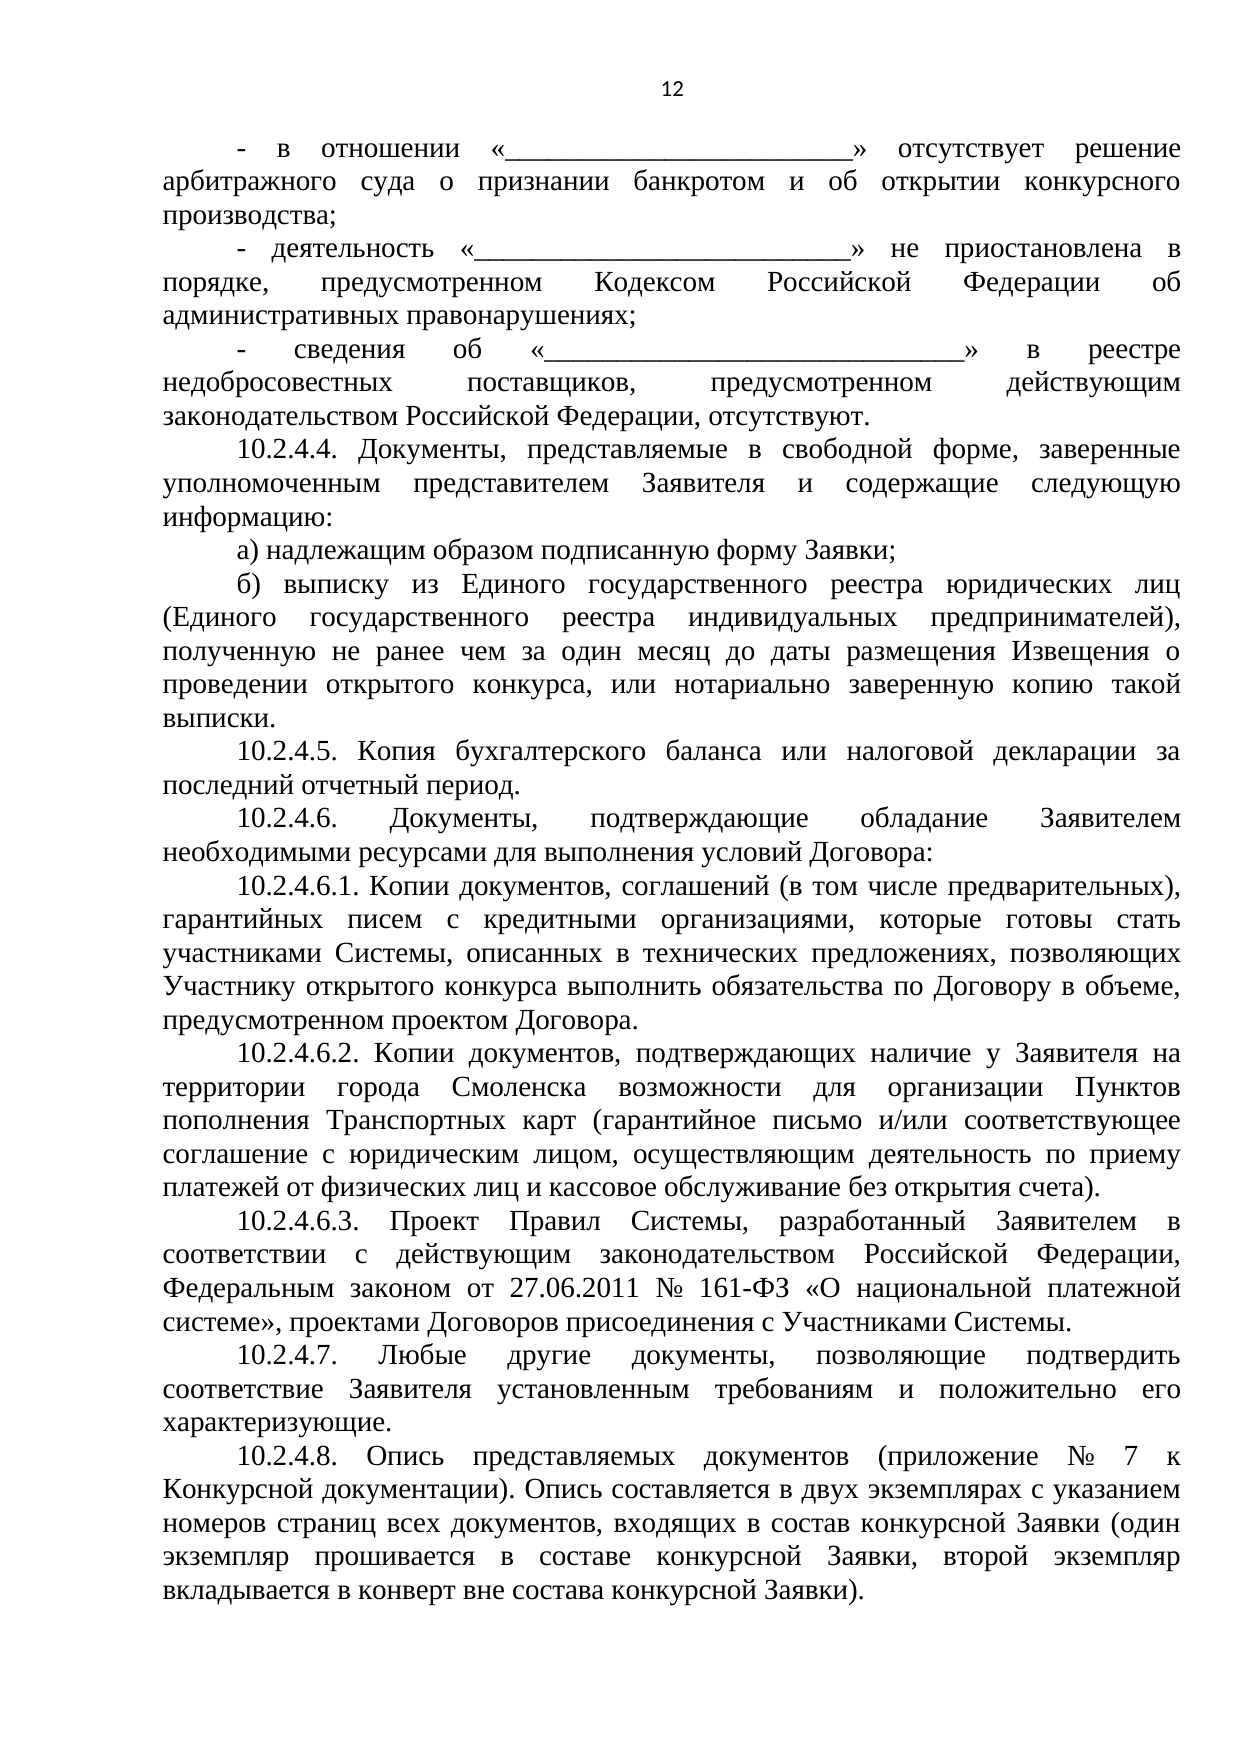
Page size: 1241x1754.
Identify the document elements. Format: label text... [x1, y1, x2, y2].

text - деятельность «__________________________» не приостановлена в порядке, предусмотренном Кодексом Российской Федерации об административных правонарушениях; [162, 230, 1181, 331]
text - сведения об «_____________________________» в реестре недобросовестных поставщиков, предусмотренном действующим законодательством Российской Федерации, отсутствуют. [162, 331, 1181, 432]
text 10.2.4.6.2. Копии документов, подтверждающих наличие у Заявителя на территории города Смоленска возможности для организации Пунктов пополнения Транспортных карт (гарантийное письмо и/или соответствующее соглашение с юридическим лицом, осуществляющим деятельность по приему платежей от физических лиц и кассовое обслуживание без открытия счета). [162, 1035, 1181, 1203]
text 10.2.4.7. Любые другие документы, позволяющие подтвердить соответствие Заявителя установленным требованиям и положительно его характеризующие. [162, 1337, 1181, 1438]
text 10.2.4.5. Копия бухгалтерского баланса или налоговой декларации за последний отчетный период. [162, 733, 1181, 801]
text 10.2.4.6.1. Копии документов, соглашений (в том числе предварительных), гарантийных писем с кредитными организациями, которые готовы стать участниками Системы, описанных в технических предложениях, позволяющих Участнику открытого конкурса выполнить обязательства по Договору в объеме, предусмотренном проектом Договора. [162, 868, 1181, 1035]
text а) надлежащим образом подписанную форму Заявки; [162, 532, 1181, 566]
text 10.2.4.8. Опись представляемых документов (приложение № 7 к Конкурсной документации). Опись составляется в двух экземплярах с указанием номеров страниц всех документов, входящих в состав конкурсной Заявки (один экземпляр прошивается в составе конкурсной Заявки, второй экземпляр вкладывается в конверт вне состава конкурсной Заявки). [162, 1438, 1181, 1606]
text 10.2.4.4. Документы, представляемые в свободной форме, заверенные уполномоченным представителем Заявителя и содержащие следующую информацию: [162, 432, 1181, 532]
text 10.2.4.6.3. Проект Правил Системы, разработанный Заявителем в соответствии с действующим законодательством Российской Федерации, Федеральным законом от 27.06.2011 № 161-ФЗ «О национальной платежной системе», проектами Договоров присоединения с Участниками Системы. [162, 1203, 1181, 1337]
text - в отношении «________________________» отсутствует решение арбитражного суда о признании банкротом и об открытии конкурсного производства; [162, 130, 1181, 230]
text 10.2.4.6. Документы, подтверждающие обладание Заявителем необходимыми ресурсами для выполнения условий Договора: [162, 801, 1181, 868]
text б) выписку из Единого государственного реестра юридических лиц (Единого государственного реестра индивидуальных предпринимателей), полученную не ранее чем за один месяц до даты размещения Извещения о проведении открытого конкурса, или нотариально заверенную копию такой выписки. [162, 566, 1181, 733]
